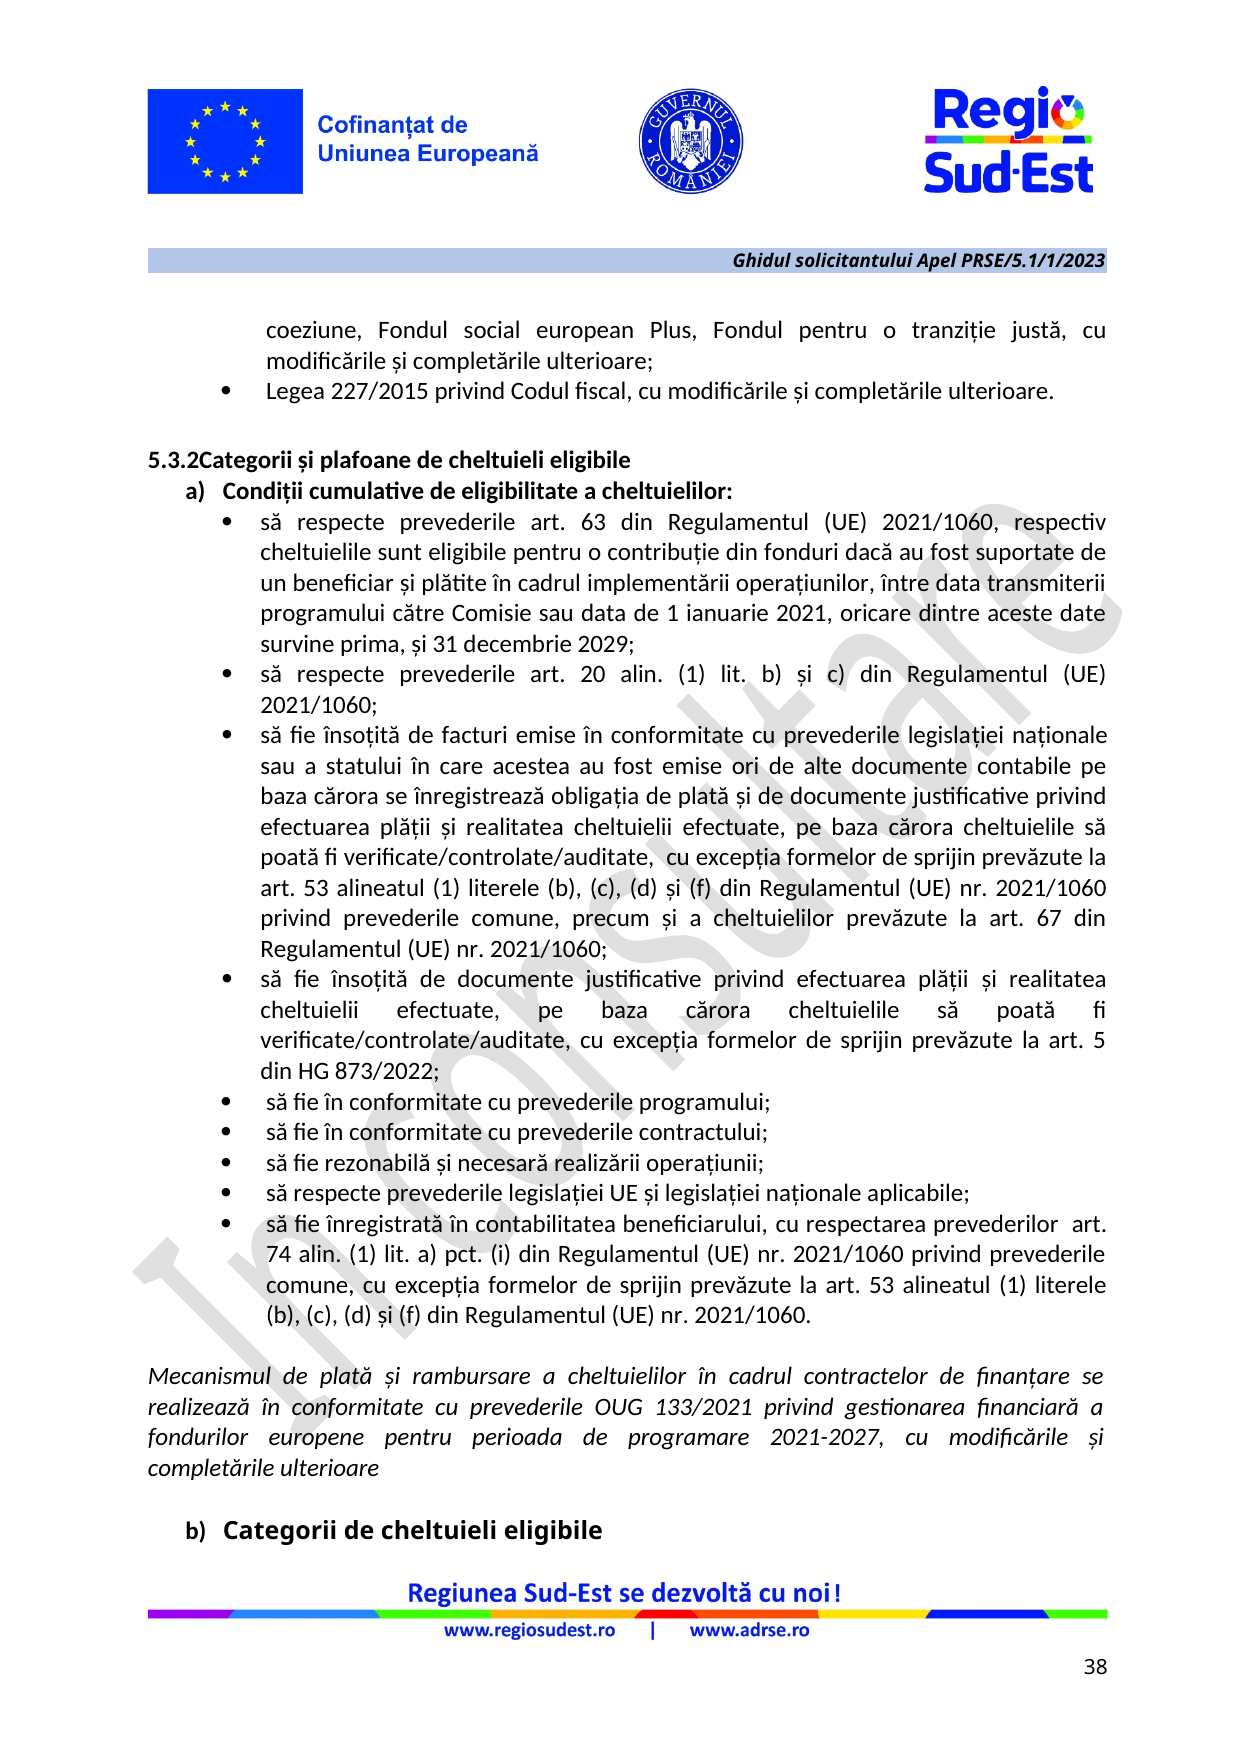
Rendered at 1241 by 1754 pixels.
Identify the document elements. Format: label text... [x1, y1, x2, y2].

list să fie însoțită de documente justificative privind efectuarea plății şi realitatea cheltuielii efectuate, pe baza cărora cheltuielile să poată fi verificate/controlate/auditate, cu excepția formelor de sprijin prevăzute la art. 5 din HG 873/2022; [223, 963, 1107, 1086]
list să fie în conformitate cu prevederile contractului; [222, 1116, 1107, 1147]
list să respecte prevederile art. 63 din Regulamentul (UE) 2021/1060, respectiv cheltuielile sunt eligibile pentru o contribuție din fonduri dacă au fost suportate de un beneficiar și plătite în cadrul implementării operațiunilor, între data transmiterii programului către Comisie sau data de 1 ianuarie 2021, oricare dintre aceste date survine prima, și 31 decembrie 2029; [223, 506, 1107, 658]
list Mecanismul de plată şi rambursare a cheltuielilor în cadrul contractelor de finanțare se realizează în conformitate cu prevederile OUG 133/2021 privind gestionarea financiară a fondurilor europene pentru perioada de programare 2021-2027, cu modificările și completările ulterioare [148, 1360, 1107, 1482]
picture [147, 86, 1093, 195]
list Legea 227/2015 privind Codul fiscal, cu modificările și completările ulterioare. [222, 375, 1107, 406]
picture [147, 1582, 1108, 1640]
list să fie însoţită de facturi emise în conformitate cu prevederile legislaţiei naţionale sau a statului în care acestea au fost emise ori de alte documente contabile pe baza cărora se înregistrează obligaţia de plată şi de documente justificative privind efectuarea plăţii şi realitatea cheltuielii efectuate, pe baza cărora cheltuielile să poată fi verificate/controlate/auditate, cu excepția formelor de sprijin prevăzute la art. 53 alineatul (1) literele (b), (c), (d) și (f) din Regulamentul (UE) nr. 2021/1060 privind prevederile comune, precum și a cheltuielilor prevăzute la art. 67 din Regulamentul (UE) nr. 2021/1060; [223, 719, 1107, 963]
list Condiții cumulative de eligibilitate a cheltuielilor: [185, 475, 1107, 506]
list Categorii de cheltuieli eligibile [185, 1513, 1107, 1547]
list să fie rezonabilă şi necesară realizării operaţiunii; [222, 1147, 1107, 1177]
subtitle 5.3.2Categorii și plafoane de cheltuieli eligibile [148, 445, 1107, 475]
list să respecte prevederile art. 20 alin. (1) lit. b) și c) din Regulamentul (UE) 2021/1060; [223, 658, 1107, 719]
list să fie în conformitate cu prevederile programului; [222, 1086, 1107, 1116]
list să respecte prevederile legislaţiei UE şi legislaţiei naţionale aplicabile; [222, 1177, 1107, 1208]
list să fie înregistrată în contabilitatea beneficiarului, cu respectarea prevederilor art. 74 alin. (1) lit. a) pct. (i) din Regulamentul (UE) nr. 2021/1060 privind prevederile comune, cu excepția formelor de sprijin prevăzute la art. 53 alineatul (1) literele (b), (c), (d) și (f) din Regulamentul (UE) nr. 2021/1060. [222, 1208, 1107, 1330]
